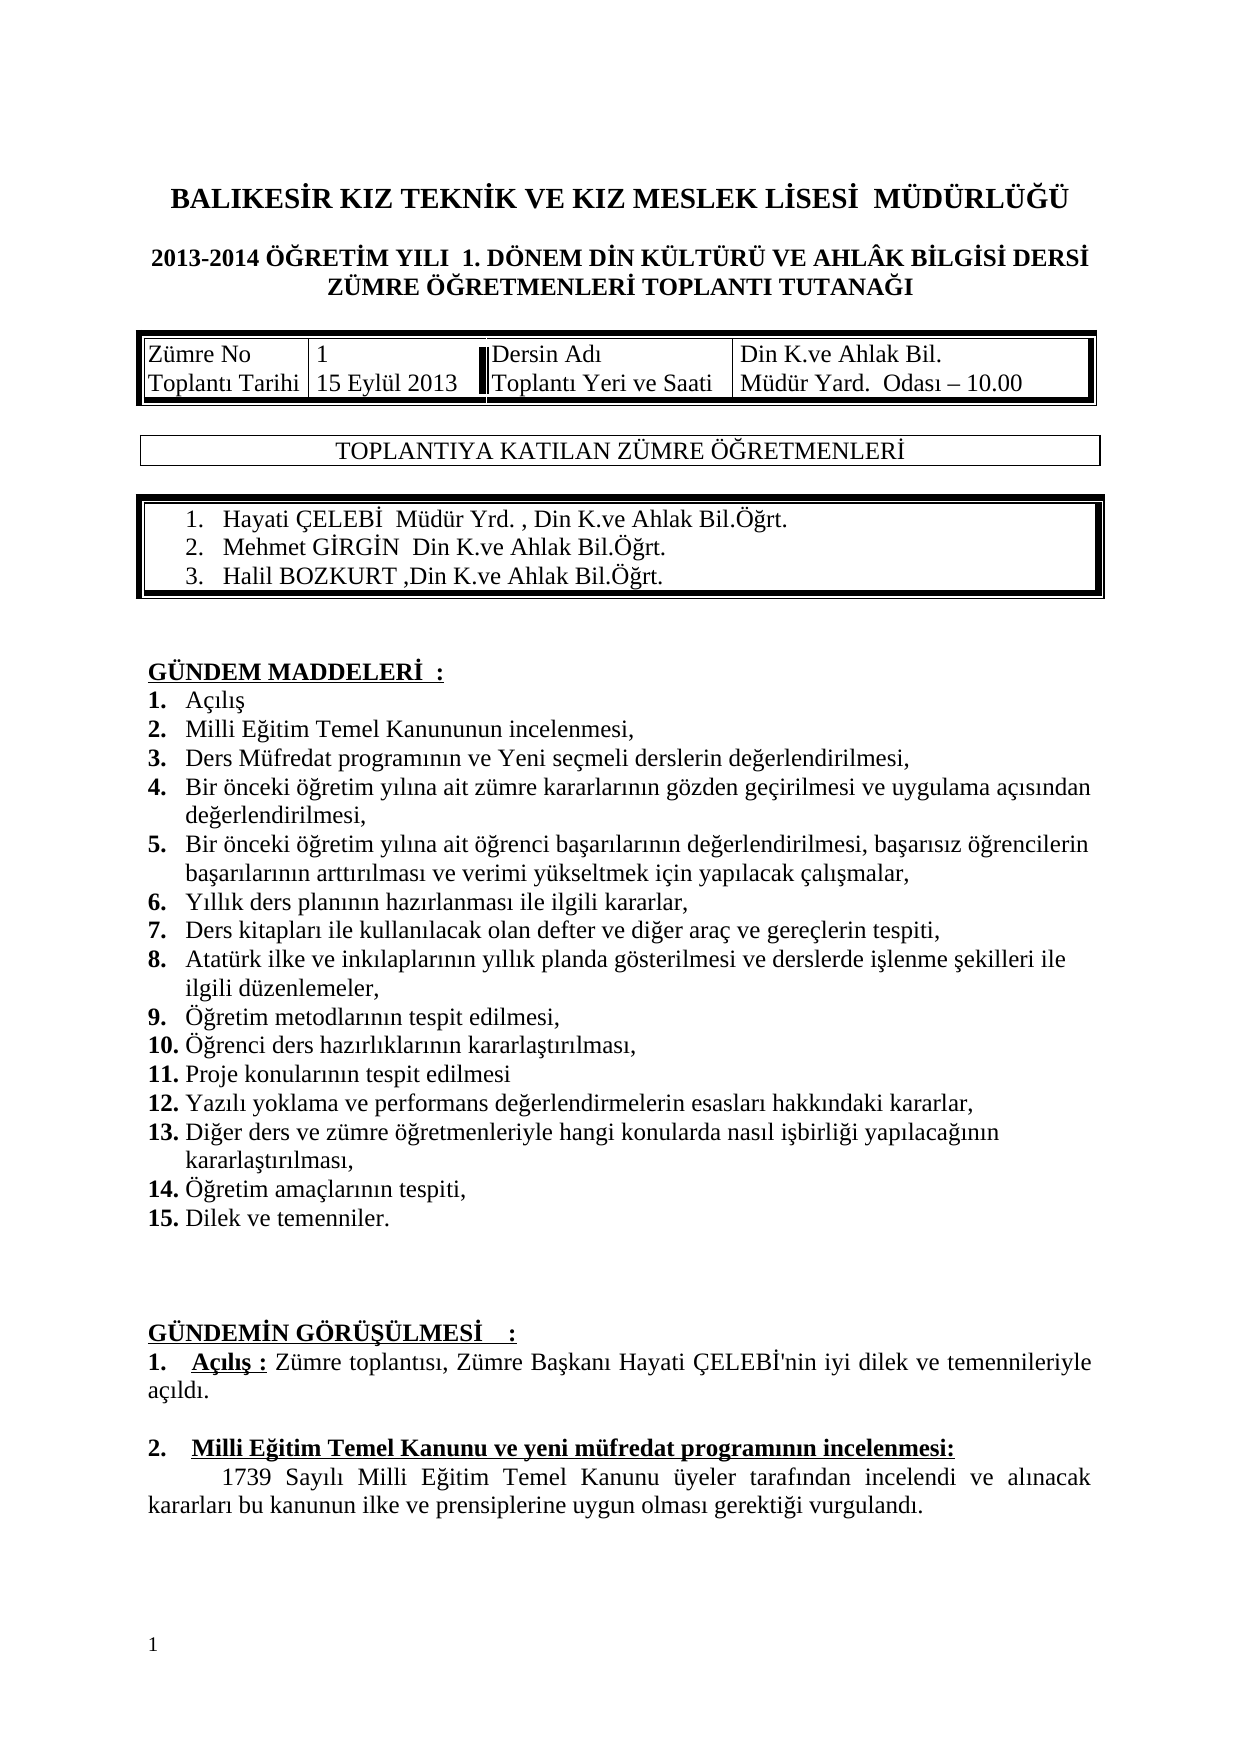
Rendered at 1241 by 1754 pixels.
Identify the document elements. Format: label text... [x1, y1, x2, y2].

list Milli Eğitim Temel Kanununun incelenmesi, [148, 714, 1092, 743]
text GÜNDEMİN GÖRÜŞÜLMESİ : [148, 1318, 1092, 1347]
table_cell Toplantı Yeri ve Saati [484, 368, 732, 397]
list Milli Eğitim Temel Kanunu ve yeni müfredat programının incelenmesi: [148, 1433, 1092, 1462]
table_header 1 [309, 339, 484, 368]
list Açılış [148, 686, 1092, 714]
list Ders Müfredat programının ve Yeni seçmeli derslerin değerlendirilmesi, [148, 743, 1092, 772]
table_header Hayati ÇELEBİ Müdür Yrd. , Din K.ve Ahlak Bil.Öğrt. Mehmet GİRGİN Din K.ve Ahlak Bil.Öğrt. Halil BOZKURT ,Din K.ve Ahlak Bil.Öğrt. [145, 504, 1095, 590]
list Yazılı yoklama ve performans değerlendirmelerin esasları hakkındaki kararlar, [148, 1088, 1092, 1117]
table_header Dersin Adı [484, 336, 733, 368]
table_cell Toplantı Tarihi [145, 368, 308, 397]
list Öğretim amaçlarının tespiti, [148, 1174, 1092, 1203]
table_header Din K.ve Ahlak Bil. [733, 339, 1088, 368]
list Bir önceki öğretim yılına ait zümre kararlarının gözden geçirilmesi ve uygulama açısından değerlendirilmesi, [148, 772, 1092, 829]
list Ders kitapları ile kullanılacak olan defter ve diğer araç ve gereçlerin tespiti, [148, 916, 1092, 944]
list Dilek ve temenniler. [148, 1203, 1092, 1232]
list Öğrenci ders hazırlıklarının kararlaştırılması, [148, 1031, 1092, 1059]
list Açılış : Zümre toplantısı, Zümre Başkanı Hayati ÇELEBİ'nin iyi dilek ve temennileriyle açıldı. [148, 1347, 1092, 1404]
table_cell Müdür Yard. Odası – 10.00 [733, 368, 1088, 397]
list Bir önceki öğretim yılına ait öğrenci başarılarının değerlendirilmesi, başarısız öğrencilerin başarılarının arttırılması ve verimi yükseltmek için yapılacak çalışmalar, [148, 829, 1092, 887]
text GÜNDEM MADDELERİ : [148, 657, 1092, 686]
table_header Zümre No [145, 339, 308, 368]
text 2013-2014 ÖĞRETİM YILI 1. DÖNEM DİN KÜLTÜRÜ VE AHLÂK BİLGİSİ DERSİ [148, 243, 1092, 272]
list Yıllık ders planının hazırlanması ile ilgili kararlar, [148, 887, 1092, 916]
text BALIKESİR KIZ TEKNİK VE KIZ MESLEK LİSESİ MÜDÜRLÜĞÜ [148, 181, 1092, 215]
list Diğer ders ve zümre öğretmenleriyle hangi konularda nasıl işbirliği yapılacağının kararlaştırılması, [148, 1117, 1092, 1174]
list Atatürk ilke ve inkılaplarının yıllık planda gösterilmesi ve derslerde işlenme şekilleri ile ilgili düzenlemeler, [148, 944, 1092, 1002]
list Proje konularının tespit edilmesi [148, 1059, 1092, 1088]
text 1739 Sayılı Milli Eğitim Temel Kanunu üyeler tarafından incelendi ve alınacak kararları bu kanunun ilke ve prensiplerine uygun olması gerektiği vurgulandı. [148, 1462, 1092, 1519]
table_cell 15 Eylül 2013 [309, 368, 484, 397]
text ZÜMRE ÖĞRETMENLERİ TOPLANTI TUTANAĞI [148, 272, 1092, 301]
table_header TOPLANTIYA KATILAN ZÜMRE ÖĞRETMENLERİ [141, 436, 1099, 464]
list Öğretim metodlarının tespit edilmesi, [148, 1002, 1092, 1031]
